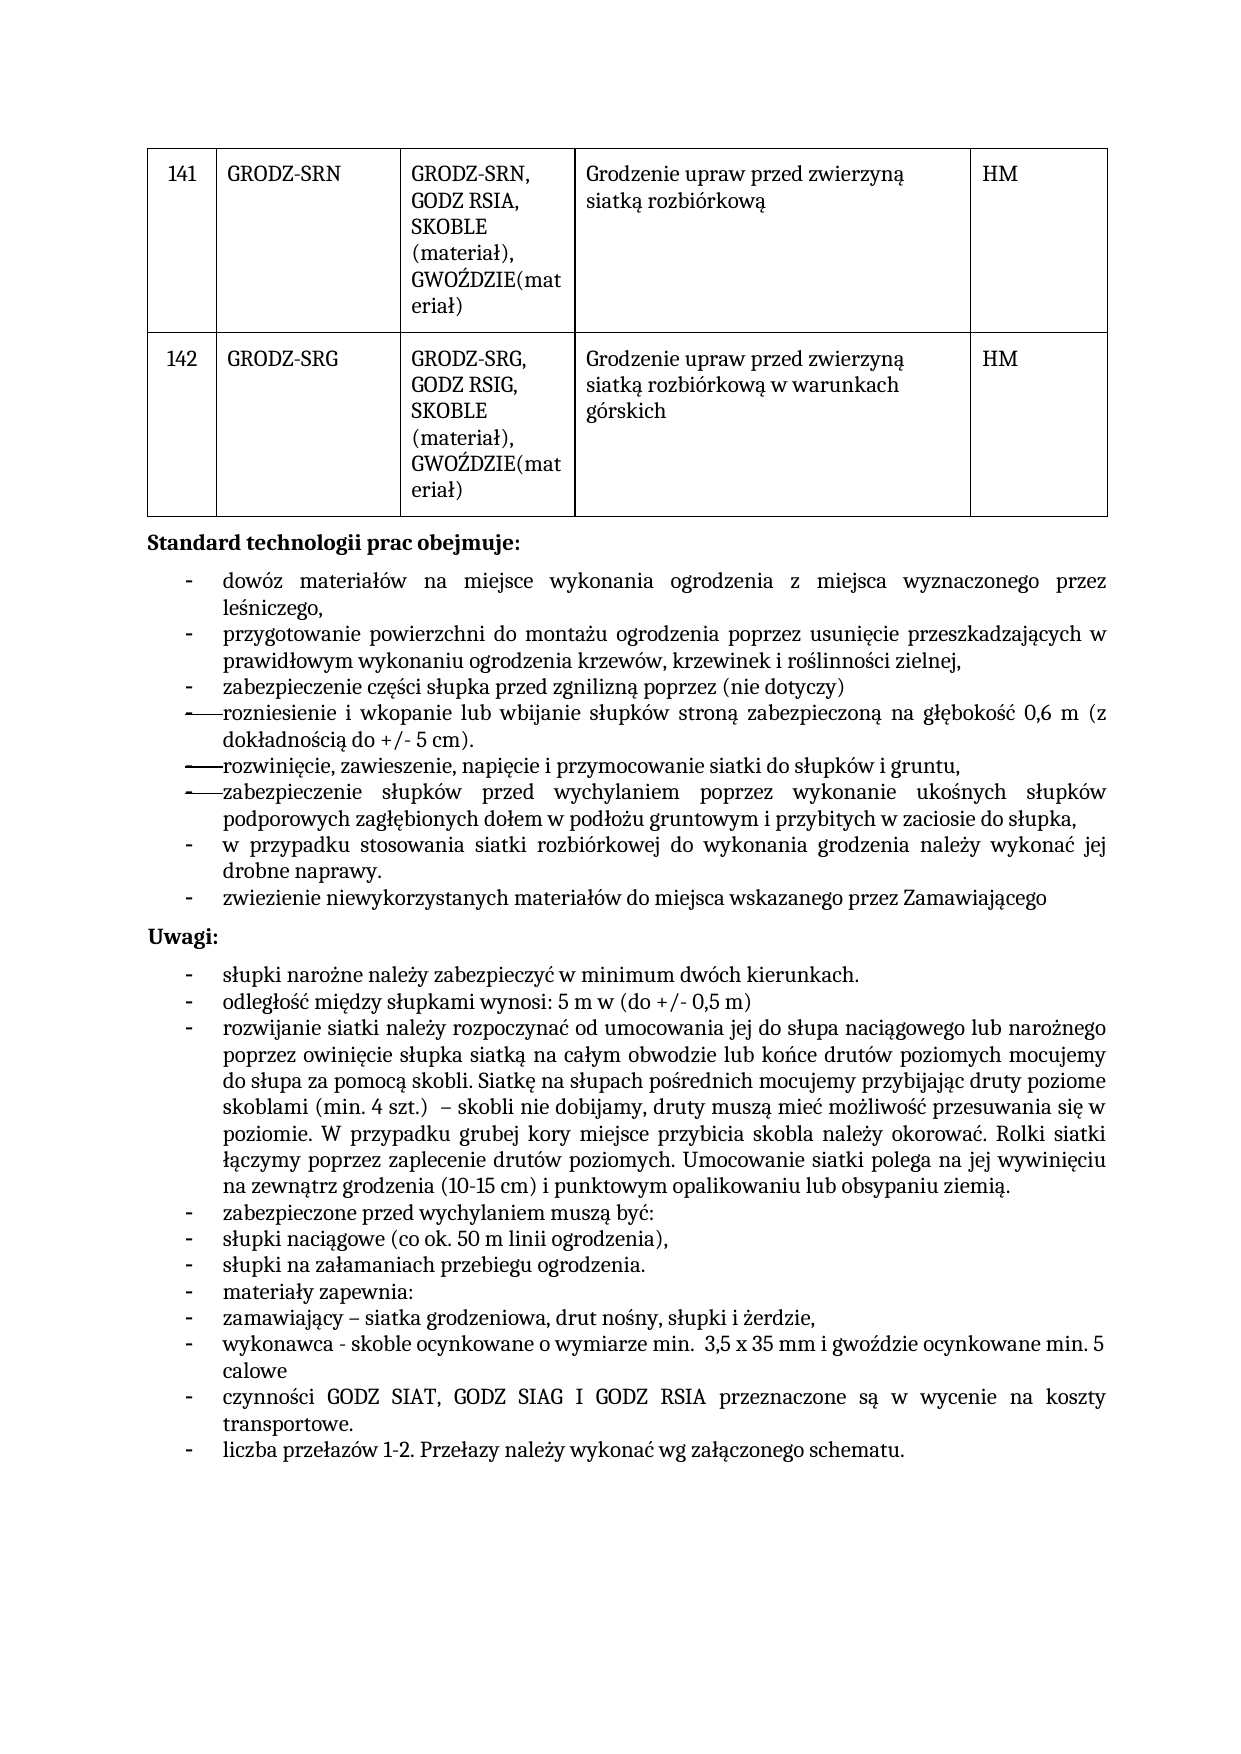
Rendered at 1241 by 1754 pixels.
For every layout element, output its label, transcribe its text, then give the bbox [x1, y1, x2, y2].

list zabezpieczenie części słupka przed zgnilizną poprzez (nie dotyczy) [185, 674, 1107, 700]
list słupki na załamaniach przebiegu ogrodzenia. [185, 1252, 1107, 1278]
list przygotowanie powierzchni do montażu ogrodzenia poprzez usunięcie przeszkadzających w prawidłowym wykonaniu ogrodzenia krzewów, krzewinek i roślinności zielnej, [185, 621, 1107, 674]
list rozniesienie i wkopanie lub wbijanie słupków stroną zabezpieczoną na głębokość 0,6 m (z dokładnością do +/- 5 cm). [185, 700, 1107, 753]
list zabezpieczone przed wychylaniem muszą być: [185, 1199, 1107, 1226]
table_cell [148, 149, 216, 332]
list dowóz materiałów na miejsce wykonania ogrodzenia z miejsca wyznaczonego przez leśniczego, [185, 568, 1107, 621]
list rozwinięcie, zawieszenie, napięcie i przymocowanie siatki do słupków i gruntu, [185, 753, 1107, 779]
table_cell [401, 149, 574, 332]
list słupki narożne należy zabezpieczyć w minimum dwóch kierunkach. [185, 962, 1107, 989]
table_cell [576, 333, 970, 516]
list w przypadku stosowania siatki rozbiórkowej do wykonania grodzenia należy wykonać jej drobne naprawy. [185, 832, 1107, 884]
list zwiezienie niewykorzystanych materiałów do miejsca wskazanego przez Zamawiającego [185, 884, 1107, 911]
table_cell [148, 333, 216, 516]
list zamawiający – siatka grodzeniowa, drut nośny, słupki i żerdzie, [185, 1305, 1107, 1331]
list rozwijanie siatki należy rozpoczynać od umocowania jej do słupa naciągowego lub narożnego poprzez owinięcie słupka siatką na całym obwodzie lub końce drutów poziomych mocujemy do słupa za pomocą skobli. Siatkę na słupach pośrednich mocujemy przybijając druty poziome skoblami (min. 4 szt.) – skobli nie dobijamy, druty muszą mieć możliwość przesuwania się w poziomie. W przypadku grubej kory miejsce przybicia skobla należy okorować. Rolki siatki łączymy poprzez zaplecenie drutów poziomych. Umocowanie siatki polega na jej wywinięciu na zewnątrz grodzenia (10-15 cm) i punktowym opalikowaniu lub obsypaniu ziemią. [185, 1015, 1107, 1199]
list wykonawca - skoble ocynkowane o wymiarze min. 3,5 x 35 mm i gwoździe ocynkowane min. 5 calowe [185, 1331, 1107, 1384]
list słupki naciągowe (co ok. 50 m linii ogrodzenia), [185, 1226, 1107, 1252]
list liczba przełazów 1-2. Przełazy należy wykonać wg załączonego schematu. [185, 1437, 1107, 1463]
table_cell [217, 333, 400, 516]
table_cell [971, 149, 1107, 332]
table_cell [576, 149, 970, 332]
list materiały zapewnia: [185, 1278, 1107, 1305]
list zabezpieczenie słupków przed wychylaniem poprzez wykonanie ukośnych słupków podporowych zagłębionych dołem w podłożu gruntowym i przybitych w zaciosie do słupka, [185, 779, 1107, 832]
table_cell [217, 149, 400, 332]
list czynności GODZ SIAT, GODZ SIAG I GODZ RSIA przeznaczone są w wycenie na koszty transportowe. [185, 1384, 1107, 1437]
list odległość między słupkami wynosi: 5 m w (do +/- 0,5 m) [185, 989, 1107, 1015]
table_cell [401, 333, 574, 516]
text Standard technologii prac obejmuje: [148, 529, 1107, 556]
text Uwagi: [148, 923, 1107, 950]
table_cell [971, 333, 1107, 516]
